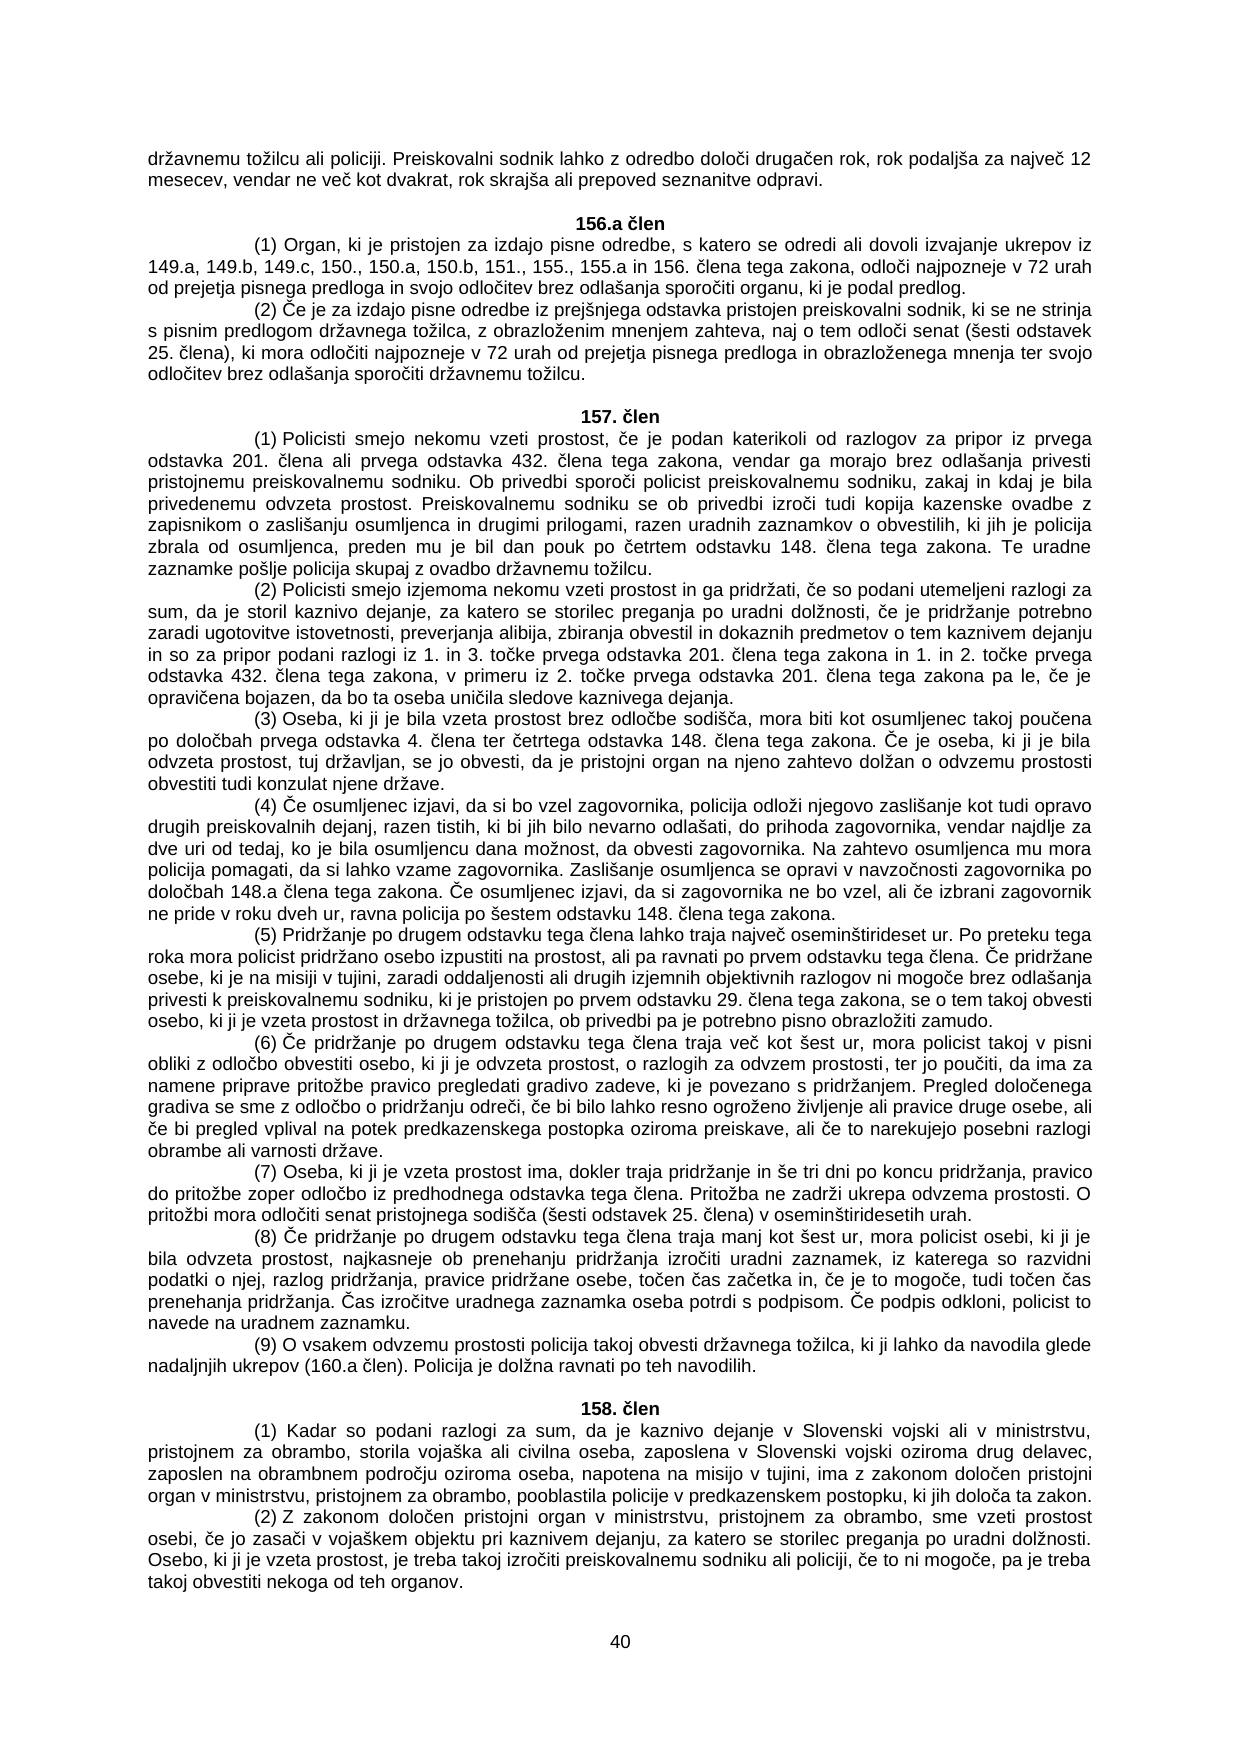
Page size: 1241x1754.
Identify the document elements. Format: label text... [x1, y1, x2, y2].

text 157. člen [148, 406, 1093, 428]
text (3) Oseba, ki ji je bila vzeta prostost brez odločbe sodišča, mora biti kot osumljenec takoj poučena po določbah prvega odstavka 4. člena ter četrtega odstavka 148. člena tega zakona. Če je oseba, ki ji je bila odvzeta prostost, tuj državljan, se jo obvesti, da je pristojni organ na njeno zahtevo dolžan o odvzemu prostosti obvestiti tudi konzulat njene države. [148, 708, 1093, 794]
text (1) Organ, ki je pristojen za izdajo pisne odredbe, s katero se odredi ali dovoli izvajanje ukrepov iz 149.a, 149.b, 149.c, 150., 150.a, 150.b, 151., 155., 155.a in 156. člena tega zakona, odloči najpozneje v 72 urah od prejetja pisnega predloga in svojo odločitev brez odlašanja sporočiti organu, ki je podal predlog. [148, 234, 1093, 298]
text 156.a člen [148, 212, 1093, 234]
text (9) O vsakem odvzemu prostosti policija takoj obvesti državnega tožilca, ki ji lahko da navodila glede nadaljnjih ukrepov (160.a člen). Policija je dolžna ravnati po teh navodilih. [148, 1333, 1093, 1377]
text (2) Če je za izdajo pisne odredbe iz prejšnjega odstavka pristojen preiskovalni sodnik, ki se ne strinja s pisnim predlogom državnega tožilca, z obrazloženim mnenjem zahteva, naj o tem odloči senat (šesti odstavek 25. člena), ki mora odločiti najpozneje v 72 urah od prejetja pisnega predloga in obrazloženega mnenja ter svojo odločitev brez odlašanja sporočiti državnemu tožilcu. [148, 298, 1093, 385]
text (6) Če pridržanje po drugem odstavku tega člena traja več kot šest ur, mora policist takoj v pisni obliki z odločbo obvestiti osebo, ki ji je odvzeta prostost, o razlogih za odvzem prostosti, ter jo poučiti, da ima za namene priprave pritožbe pravico pregledati gradivo zadeve, ki je povezano s pridržanjem. Pregled določenega gradiva se sme z odločbo o pridržanju odreči, če bi bilo lahko resno ogroženo življenje ali pravice druge osebe, ali če bi pregled vplival na potek predkazenskega postopka oziroma preiskave, ali če to narekujejo posebni razlogi obrambe ali varnosti države. [148, 1032, 1093, 1161]
text 158. člen [148, 1398, 1093, 1420]
text (2) Policisti smejo izjemoma nekomu vzeti prostost in ga pridržati, če so podani utemeljeni razlogi za sum, da je storil kaznivo dejanje, za katero se storilec preganja po uradni dolžnosti, če je pridržanje potrebno zaradi ugotovitve istovetnosti, preverjanja alibija, zbiranja obvestil in dokaznih predmetov o tem kaznivem dejanju in so za pripor podani razlogi iz 1. in 3. točke prvega odstavka 201. člena tega zakona in 1. in 2. točke prvega odstavka 432. člena tega zakona, v primeru iz 2. točke prvega odstavka 201. člena tega zakona pa le, če je opravičena bojazen, da bo ta oseba uničila sledove kaznivega dejanja. [148, 579, 1093, 708]
text (4) Če osumljenec izjavi, da si bo vzel zagovornika, policija odloži njegovo zaslišanje kot tudi opravo drugih preiskovalnih dejanj, razen tistih, ki bi jih bilo nevarno odlašati, do prihoda zagovornika, vendar najdlje za dve uri od tedaj, ko je bila osumljencu dana možnost, da obvesti zagovornika. Na zahtevo osumljenca mu mora policija pomagati, da si lahko vzame zagovornika. Zaslišanje osumljenca se opravi v navzočnosti zagovornika po določbah 148.a člena tega zakona. Če osumljenec izjavi, da si zagovornika ne bo vzel, ali če izbrani zagovornik ne pride v roku dveh ur, ravna policija po šestem odstavku 148. člena tega zakona. [148, 794, 1093, 924]
text (1) Kadar so podani razlogi za sum, da je kaznivo dejanje v Slovenski vojski ali v ministrstvu, pristojnem za obrambo, storila vojaška ali civilna oseba, zaposlena v Slovenski vojski oziroma drug delavec, zaposlen na obrambnem področju oziroma oseba, napotena na misijo v tujini, ima z zakonom določen pristojni organ v ministrstvu, pristojnem za obrambo, pooblastila policije v predkazenskem postopku, ki jih določa ta zakon. [148, 1420, 1093, 1506]
text (7) Oseba, ki ji je vzeta prostost ima, dokler traja pridržanje in še tri dni po koncu pridržanja, pravico do pritožbe zoper odločbo iz predhodnega odstavka tega člena. Pritožba ne zadrži ukrepa odvzema prostosti. O pritožbi mora odločiti senat pristojnega sodišča (šesti odstavek 25. člena) v oseminštiridesetih urah. [148, 1161, 1093, 1226]
text (2) Z zakonom določen pristojni organ v ministrstvu, pristojnem za obrambo, sme vzeti prostost osebi, če jo zasači v vojaškem objektu pri kaznivem dejanju, za katero se storilec preganja po uradni dolžnosti. Osebo, ki ji je vzeta prostost, je treba takoj izročiti preiskovalnemu sodniku ali policiji, če to ni mogoče, pa je treba takoj obvestiti nekoga od teh organov. [148, 1506, 1093, 1592]
text (8) Če pridržanje po drugem odstavku tega člena traja manj kot šest ur, mora policist osebi, ki ji je bila odvzeta prostost, najkasneje ob prenehanju pridržanja izročiti uradni zaznamek, iz katerega so razvidni podatki o njej, razlog pridržanja, pravice pridržane osebe, točen čas začetka in, če je to mogoče, tudi točen čas prenehanja pridržanja. Čas izročitve uradnega zaznamka oseba potrdi s podpisom. Če podpis odkloni, policist to navede na uradnem zaznamku. [148, 1226, 1093, 1333]
text (1) Policisti smejo nekomu vzeti prostost, če je podan katerikoli od razlogov za pripor iz prvega odstavka 201. člena ali prvega odstavka 432. člena tega zakona, vendar ga morajo brez odlašanja privesti pristojnemu preiskovalnemu sodniku. Ob privedbi sporoči policist preiskovalnemu sodniku, zakaj in kdaj je bila privedenemu odvzeta prostost. Preiskovalnemu sodniku se ob privedbi izroči tudi kopija kazenske ovadbe z zapisnikom o zaslišanju osumljenca in drugimi prilogami, razen uradnih zaznamkov o obvestilih, ki jih je policija zbrala od osumljenca, preden mu je bil dan pouk po četrtem odstavku 148. člena tega zakona. Te uradne zaznamke pošlje policija skupaj z ovadbo državnemu tožilcu. [148, 428, 1093, 579]
text (5) Pridržanje po drugem odstavku tega člena lahko traja največ oseminštirideset ur. Po preteku tega roka mora policist pridržano osebo izpustiti na prostost, ali pa ravnati po prvem odstavku tega člena. Če pridržane osebe, ki je na misiji v tujini, zaradi oddaljenosti ali drugih izjemnih objektivnih razlogov ni mogoče brez odlašanja privesti k preiskovalnemu sodniku, ki je pristojen po prvem odstavku 29. člena tega zakona, se o tem takoj obvesti osebo, ki ji je vzeta prostost in državnega tožilca, ob privedbi pa je potrebno pisno obrazložiti zamudo. [148, 924, 1093, 1032]
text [148, 148, 1093, 191]
